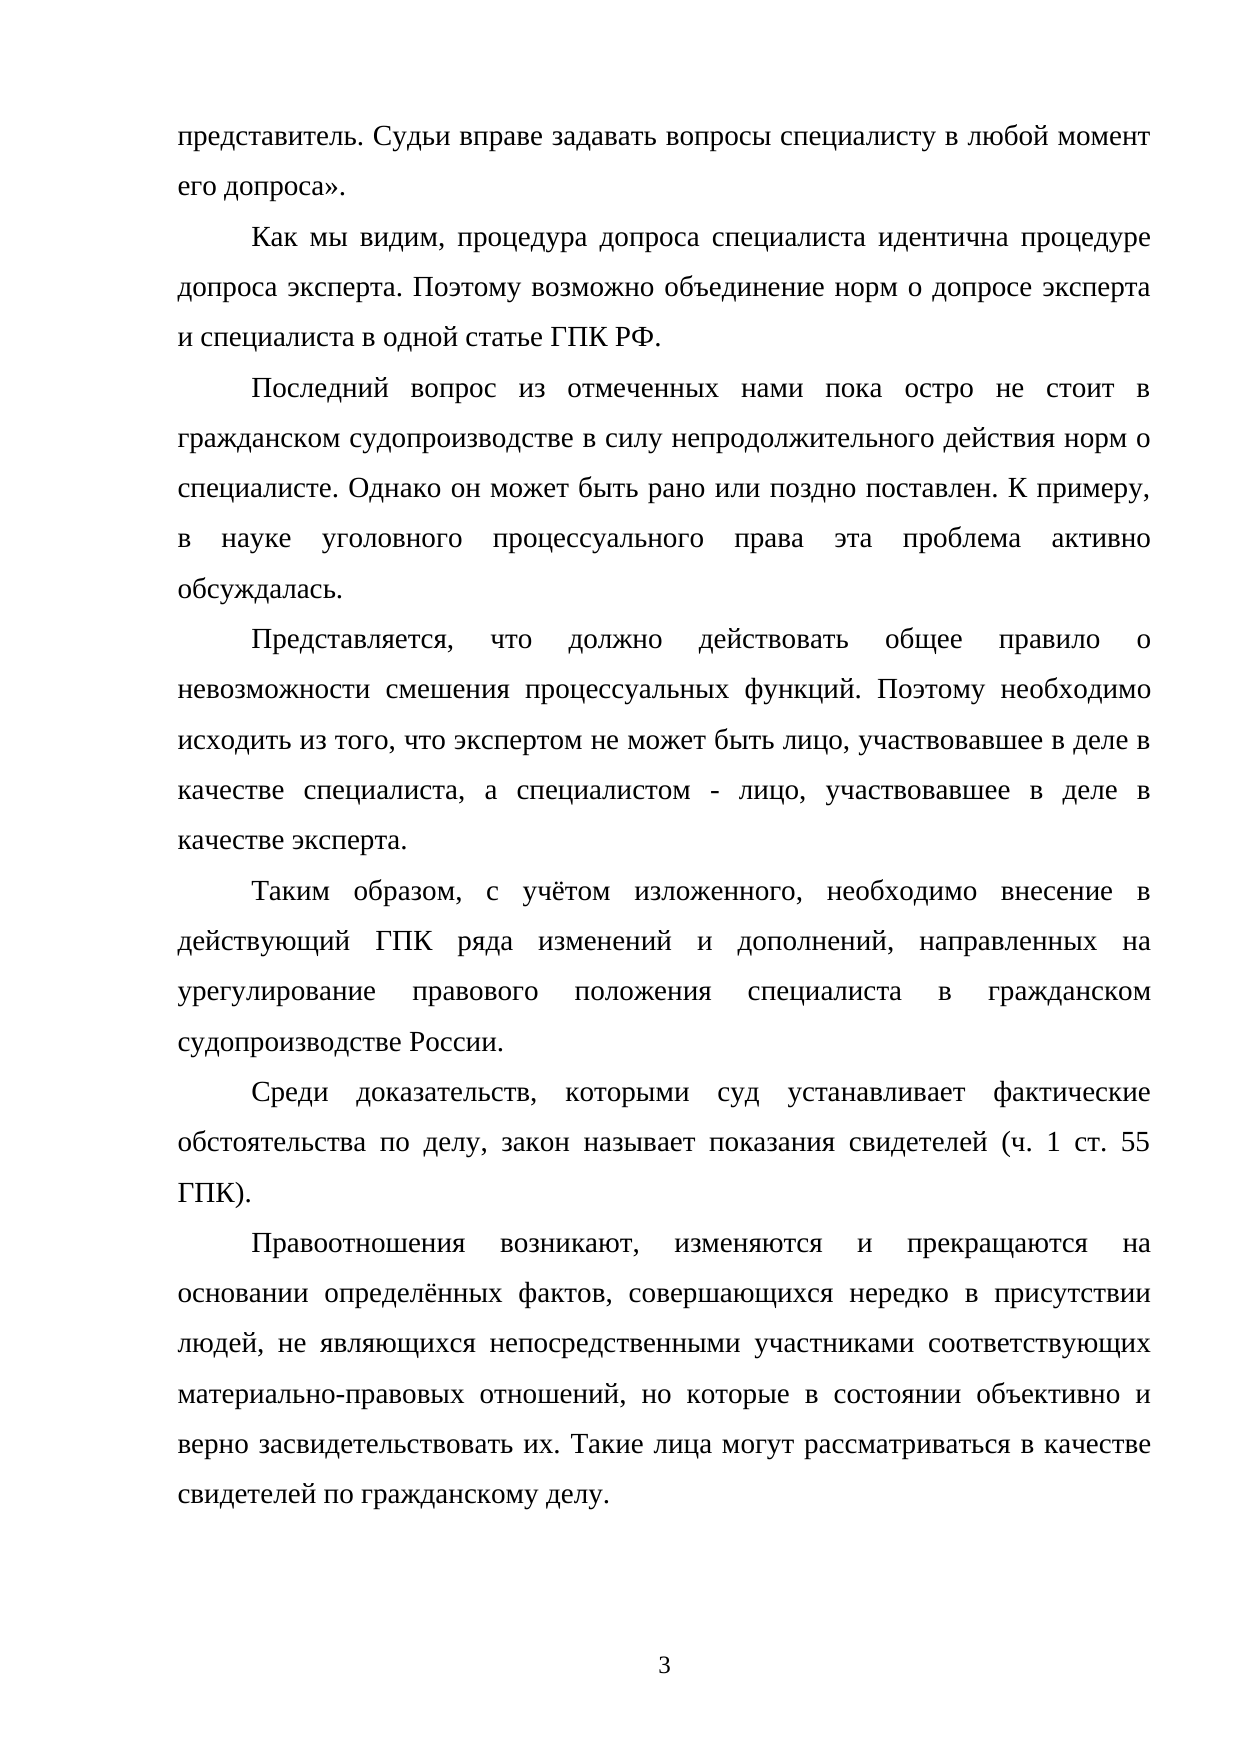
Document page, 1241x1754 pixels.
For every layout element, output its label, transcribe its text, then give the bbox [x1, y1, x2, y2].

text Представляется, что должно действовать общее правило о невозможности смешения процессуальных функций. Поэтому необходимо исходить из того, что экспертом не может быть лицо, участвовавшее в деле в качестве специалиста, а специалистом - лицо, участвовавшее в деле в качестве эксперта. [177, 621, 1152, 856]
text Среди доказательств, которыми суд устанавливает фактические обстоятельства по делу, закон называет показания свидетелей (ч. 1 ст. 55 ГПК). [177, 1074, 1152, 1208]
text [177, 118, 1152, 202]
text Как мы видим, процедура допроса специалиста идентична процедуре допроса эксперта. Поэтому возможно объединение норм о допросе эксперта и специалиста в одной статье ГПК РФ. [177, 219, 1152, 353]
text Правоотношения возникают, изменяются и прекращаются на основании определённых фактов, совершающихся нередко в присутствии людей, не являющихся непосредственными участниками соответствующих материально-правовых отношений, но которые в состоянии объективно и верно засвидетельствовать их. Такие лица могут рассматриваться в качестве свидетелей по гражданскому делу. [177, 1225, 1152, 1510]
text Последний вопрос из отмеченных нами пока остро не стоит в гражданском судопроизводстве в силу непродолжительного действия норм о специалисте. Однако он может быть рано или поздно поставлен. К примеру, в науке уголовного процессуального права эта проблема активно обсуждалась. [177, 370, 1152, 604]
text Таким образом, с учётом изложенного, необходимо внесение в действующий ГПК ряда изменений и дополнений, направленных на урегулирование правового положения специалиста в гражданском судопроизводстве России. [177, 873, 1152, 1057]
